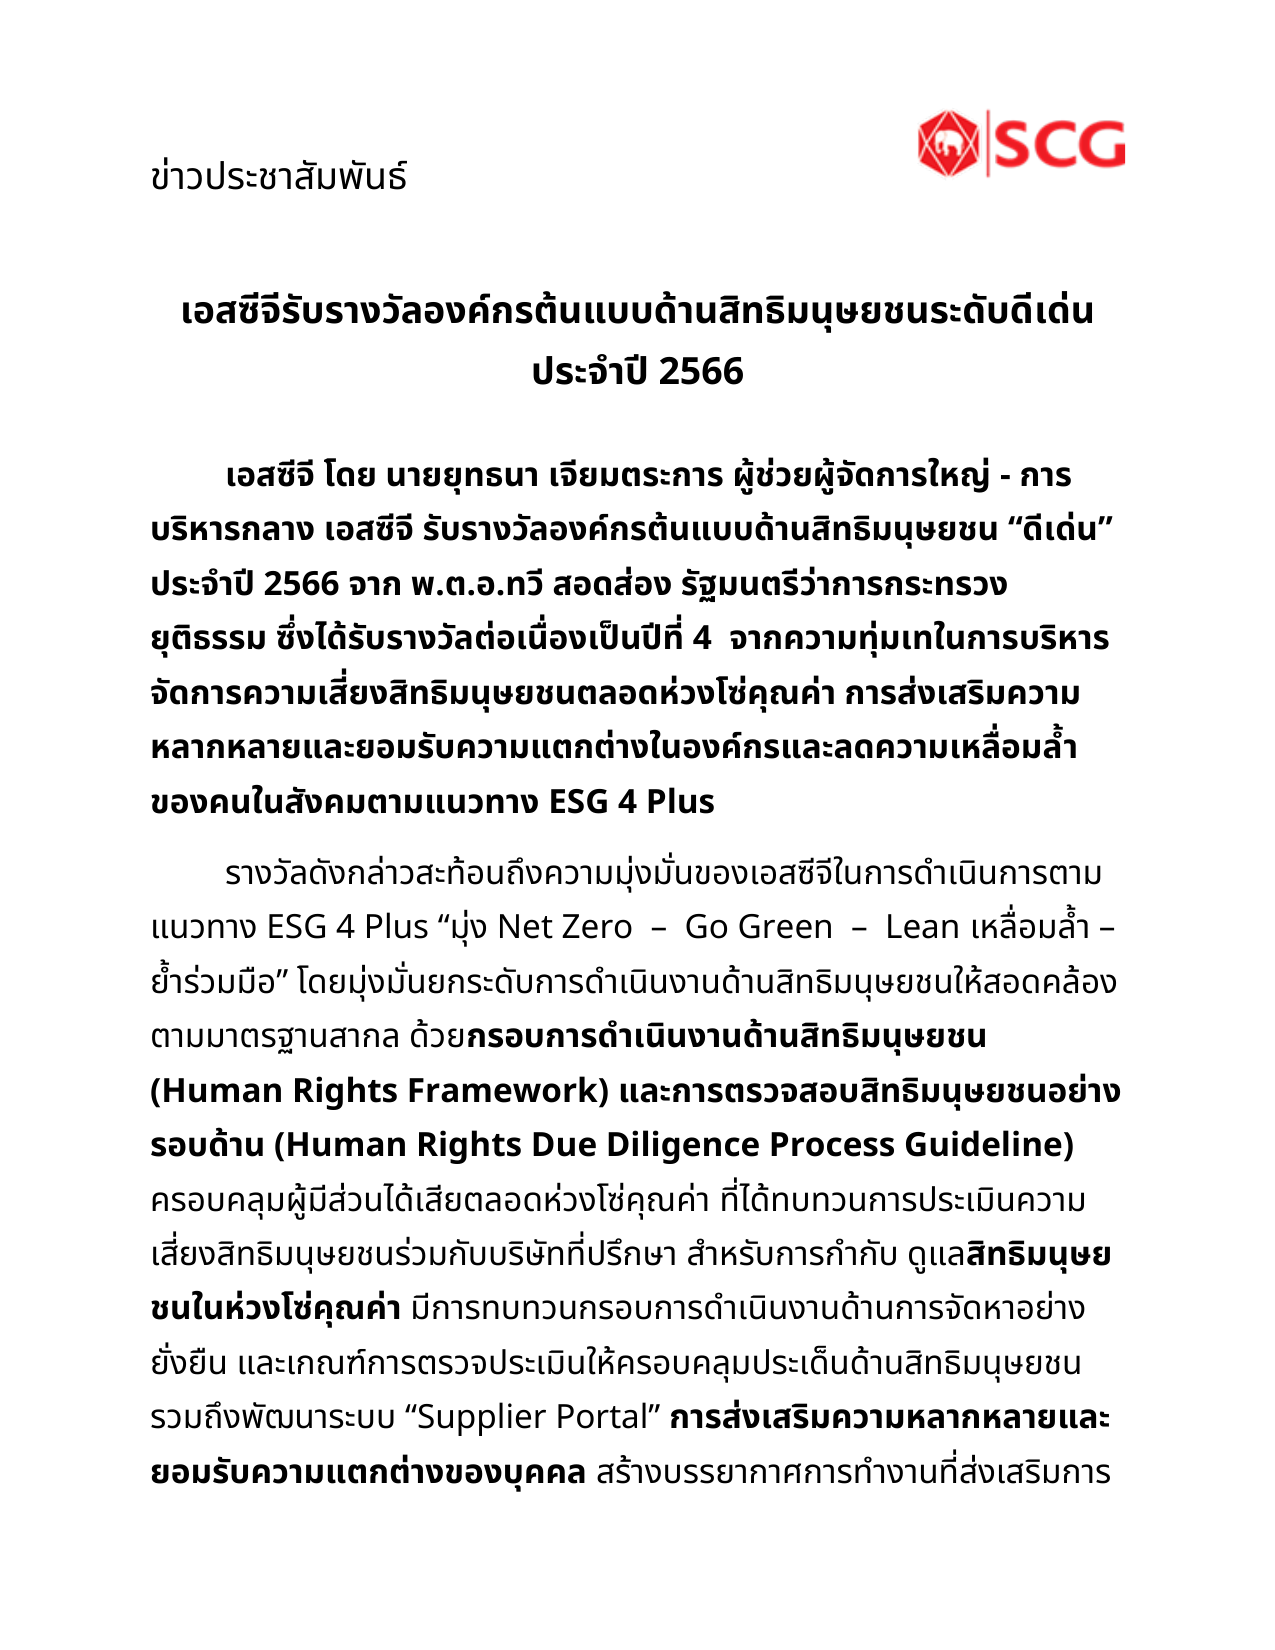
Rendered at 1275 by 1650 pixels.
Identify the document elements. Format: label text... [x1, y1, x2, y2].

text เอสซีจี โดย นายยุทธนา เจียมตระการ ผู้ช่วยผู้จัดการใหญ่ - การบริหารกลาง เอสซีจี รับรางวัลองค์กรต้นแบบด้านสิทธิมนุษยชน “ดีเด่น” ประจำปี 2566 จาก พ.ต.อ.ทวี สอดส่อง รัฐมนตรีว่าการกระทรวงยุติธรรม ซึ่งได้รับรางวัลต่อเนื่องเป็นปีที่ 4 จากความทุ่มเทในการบริหารจัดการความเสี่ยงสิทธิมนุษยชนตลอดห่วงโซ่คุณค่า การส่งเสริมความหลากหลายและยอมรับความแตกต่างในองค์กรและลดความเหลื่อมล้ำของคนในสังคมตามแนวทาง ESG 4 Plus [150, 451, 1125, 828]
text เอสซีจีรับรางวัลองค์กรต้นแบบด้านสิทธิมนุษยชนระดับดีเด่น ประจำปี 2566 [150, 228, 1125, 432]
picture [917, 107, 1125, 181]
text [150, 849, 1125, 1498]
text ข่าวประชาสัมพันธ์ [150, 150, 1125, 207]
